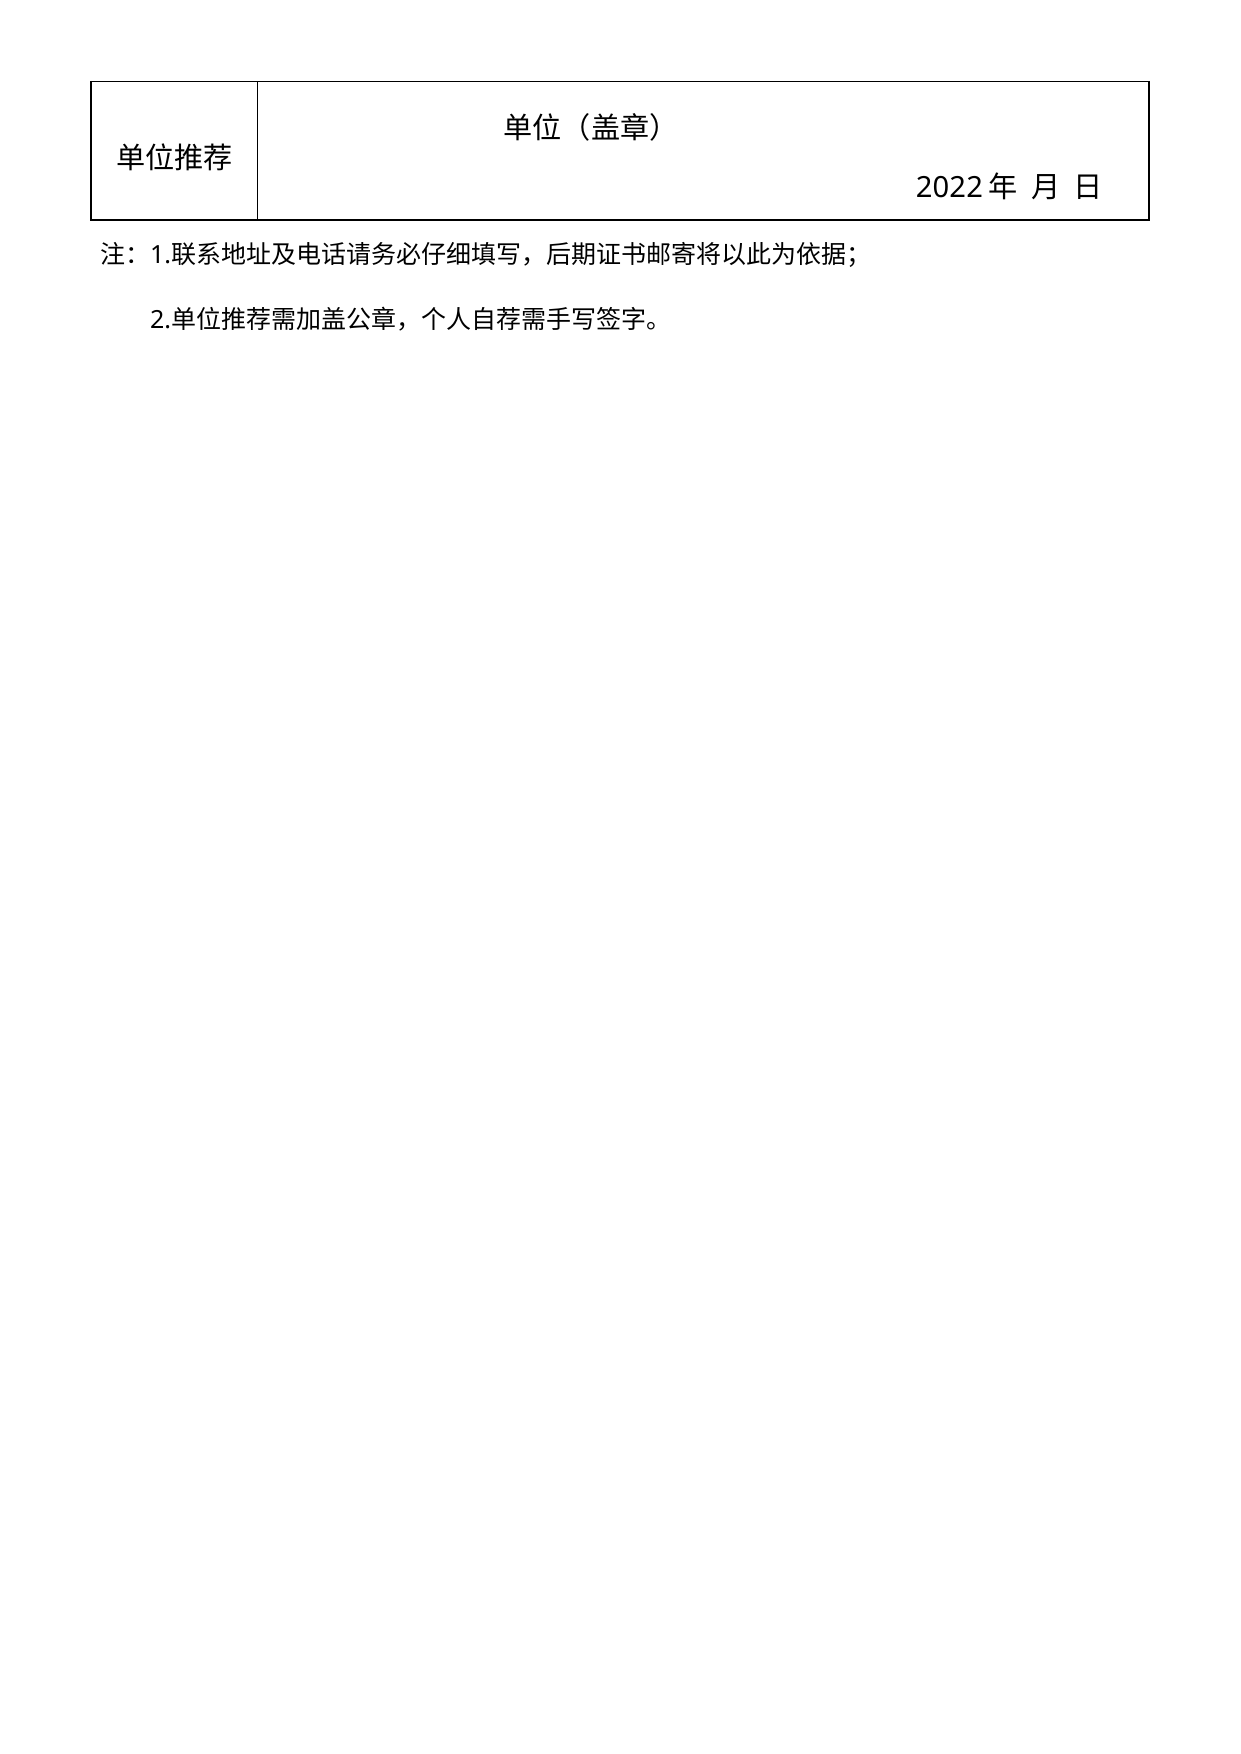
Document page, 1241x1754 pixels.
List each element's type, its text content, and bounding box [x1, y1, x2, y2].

text 注：1.联系地址及电话请务必仔细填写，后期证书邮寄将以此为依据； [75, 221, 1165, 286]
table_cell 单位推荐 [92, 82, 257, 219]
table_cell 单位（盖章） 2022年 月 日 [258, 82, 1148, 219]
list 2.单位推荐需加盖公章，个人自荐需手写签字。 [75, 286, 1165, 351]
